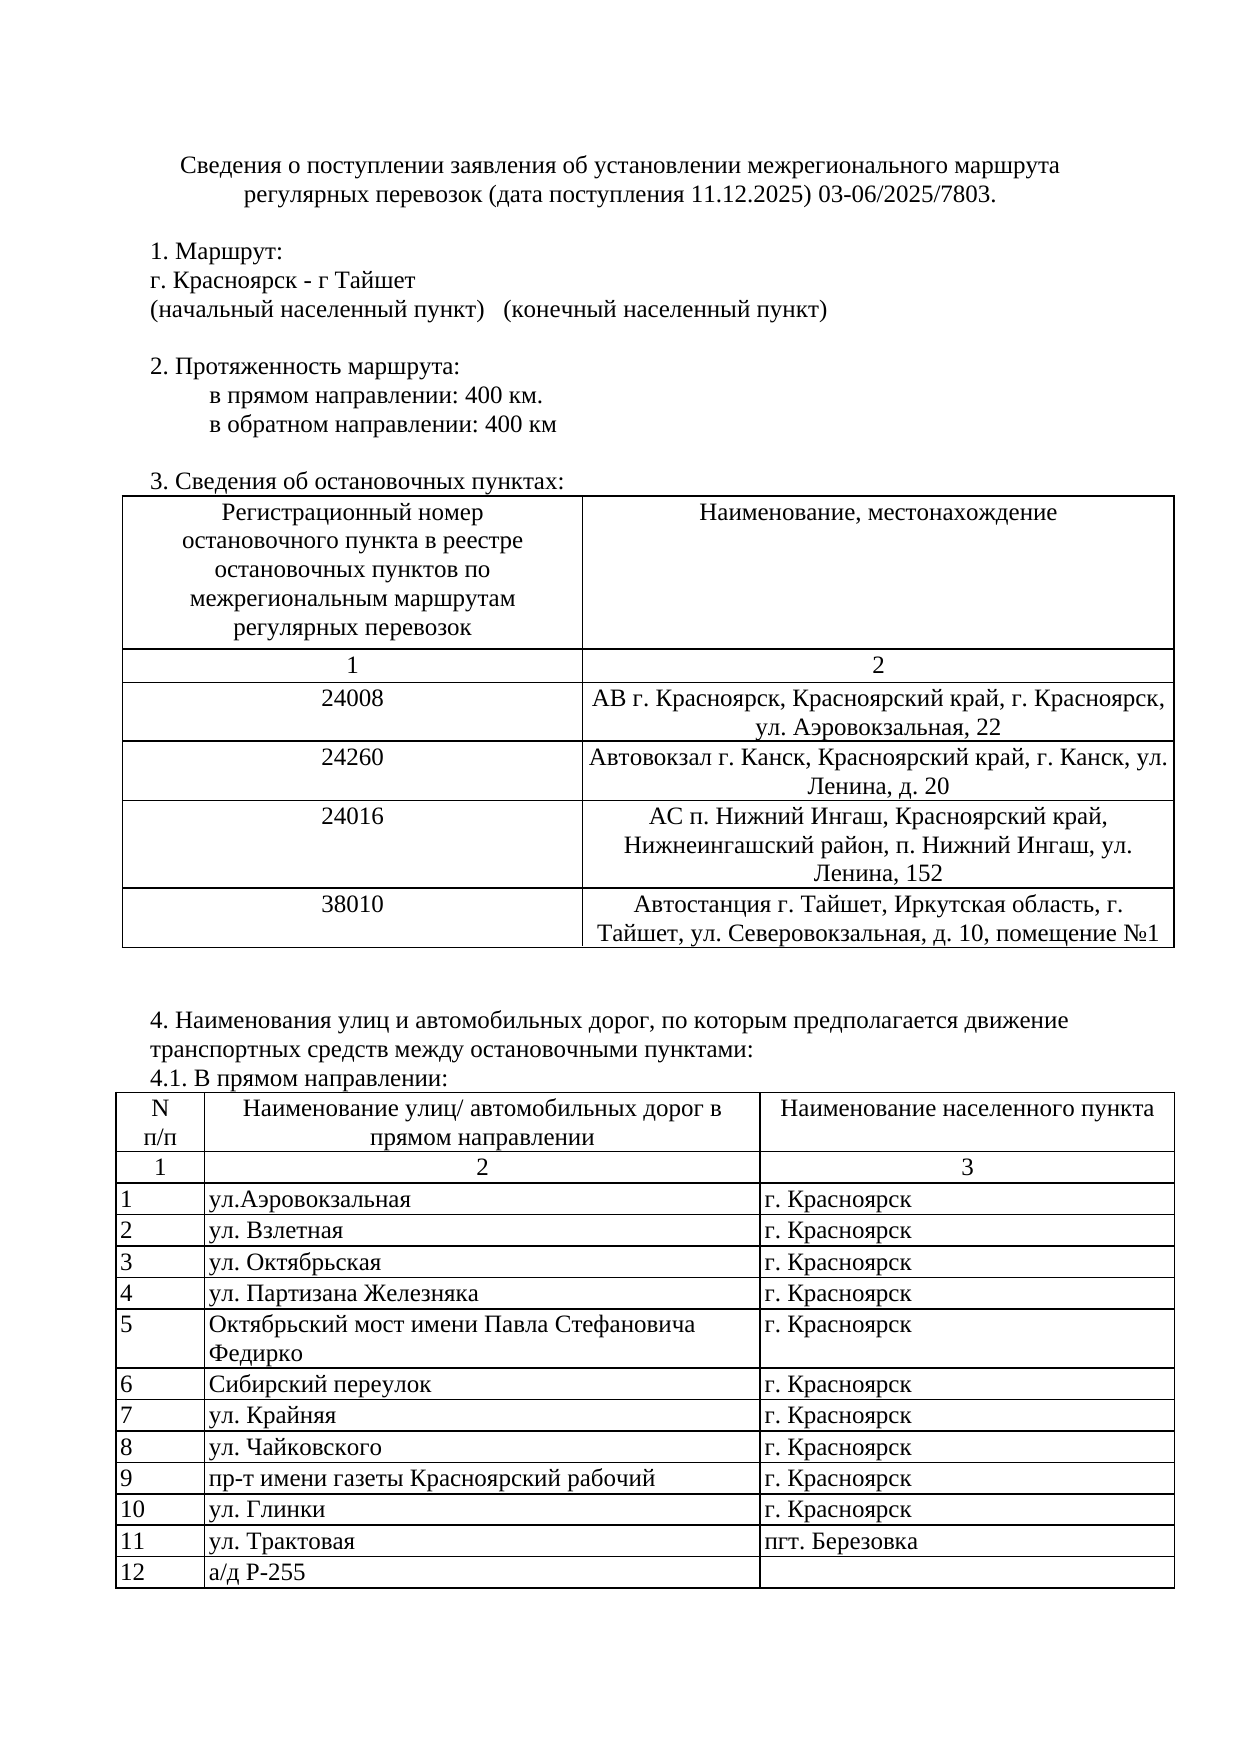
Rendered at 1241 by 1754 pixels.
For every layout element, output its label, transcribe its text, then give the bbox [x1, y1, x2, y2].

table_cell 10 [117, 1495, 204, 1524]
table_cell 7 [117, 1400, 204, 1430]
table_cell пгт. Березовка [761, 1526, 1174, 1556]
table_cell г. Красноярск [761, 1247, 1174, 1277]
table_cell 3 [117, 1247, 204, 1277]
table_cell 2 [117, 1215, 204, 1245]
table_cell г. Красноярск [761, 1369, 1174, 1398]
table_cell 1 [123, 650, 582, 681]
table_cell Автовокзал г. Канск, Красноярский край, г. Канск, ул. Ленина, д. 20 [583, 742, 1173, 799]
table_cell г. Красноярск [761, 1278, 1174, 1308]
table_cell [761, 1557, 1174, 1587]
table_cell 12 [117, 1557, 204, 1587]
table_cell г. Красноярск [761, 1400, 1174, 1430]
text г. Красноярск - г Тайшет [150, 265, 1090, 294]
table_cell 24008 [123, 683, 582, 740]
table_cell ул. Трактовая [205, 1526, 759, 1556]
table_cell ул. Глинки [205, 1495, 759, 1524]
table_cell 3 [761, 1152, 1174, 1182]
table_header Наименование, местонахождение [583, 497, 1173, 648]
table_cell ул.Аэровокзальная [205, 1184, 759, 1214]
table_header N п/п [117, 1093, 204, 1151]
table_cell а/д Р-255 [205, 1557, 759, 1587]
table_cell 2 [583, 650, 1173, 681]
table_cell 1 [117, 1152, 204, 1182]
text в обратном направлении: 400 км [150, 409, 1090, 437]
text 4. Наименования улиц и автомобильных дорог, по которым предполагается движение транспортных средств между остановочными пунктами: [150, 1005, 1090, 1063]
text 3. Сведения об остановочных пунктах: [150, 466, 1090, 495]
table_cell Автостанция г. Тайшет, Иркутская область, г. Тайшет, ул. Северовокзальная, д. 10, помещение №1 [583, 889, 1173, 946]
text 4.1. В прямом направлении: [150, 1063, 1090, 1092]
table_cell г. Красноярск [761, 1310, 1174, 1367]
text в прямом направлении: 400 км. [150, 380, 1090, 409]
table_cell ул. Партизана Железняка [205, 1278, 759, 1308]
table_cell 11 [117, 1526, 204, 1556]
table_header Наименование населенного пункта [761, 1093, 1174, 1151]
table_cell 24016 [123, 801, 582, 887]
table_cell 24260 [123, 742, 582, 799]
table_cell ул. Чайковского [205, 1432, 759, 1461]
table_cell 2 [205, 1152, 759, 1182]
text Сведения о поступлении заявления об установлении межрегионального маршрута регулярных перевозок (дата поступления 11.12.2025) 03-06/2025/7803. [150, 150, 1090, 207]
table_cell 1 [117, 1184, 204, 1214]
table_cell 9 [117, 1463, 204, 1493]
table_cell Октябрьский мост имени Павла Стефановича Федирко [205, 1310, 759, 1367]
table_cell г. Красноярск [761, 1432, 1174, 1461]
table_cell 8 [117, 1432, 204, 1461]
text 1. Маршрут: [150, 236, 1090, 265]
table_cell 4 [117, 1278, 204, 1308]
table_cell Сибирский переулок [205, 1369, 759, 1398]
table_cell 38010 [123, 889, 582, 946]
table_cell г. Красноярск [761, 1215, 1174, 1245]
table_cell г. Красноярск [761, 1463, 1174, 1493]
table_cell пр-т имени газеты Красноярский рабочий [205, 1463, 759, 1493]
table_cell ул. Взлетная [205, 1215, 759, 1245]
table_cell АС п. Нижний Ингаш, Красноярский край, Нижнеингашский район, п. Нижний Ингаш, ул. Ленина, 152 [583, 801, 1173, 887]
table_header Наименование улиц/ автомобильных дорог в прямом направлении [205, 1093, 759, 1151]
table_cell АВ г. Красноярск, Красноярский край, г. Красноярск, ул. Аэровокзальная, 22 [583, 683, 1173, 740]
table_header Регистрационный номер остановочного пункта в реестре остановочных пунктов по межрегиональным маршрутам регулярных перевозок [123, 497, 582, 648]
text 2. Протяженность маршрута: [150, 351, 1090, 380]
table_cell ул. Октябрьская [205, 1247, 759, 1277]
text (начальный населенный пункт) (конечный населенный пункт) [150, 294, 1090, 322]
table_cell г. Красноярск [761, 1495, 1174, 1524]
table_cell 5 [117, 1310, 204, 1367]
table_cell ул. Крайняя [205, 1400, 759, 1430]
table_cell 6 [117, 1369, 204, 1398]
table_cell г. Красноярск [761, 1184, 1174, 1214]
